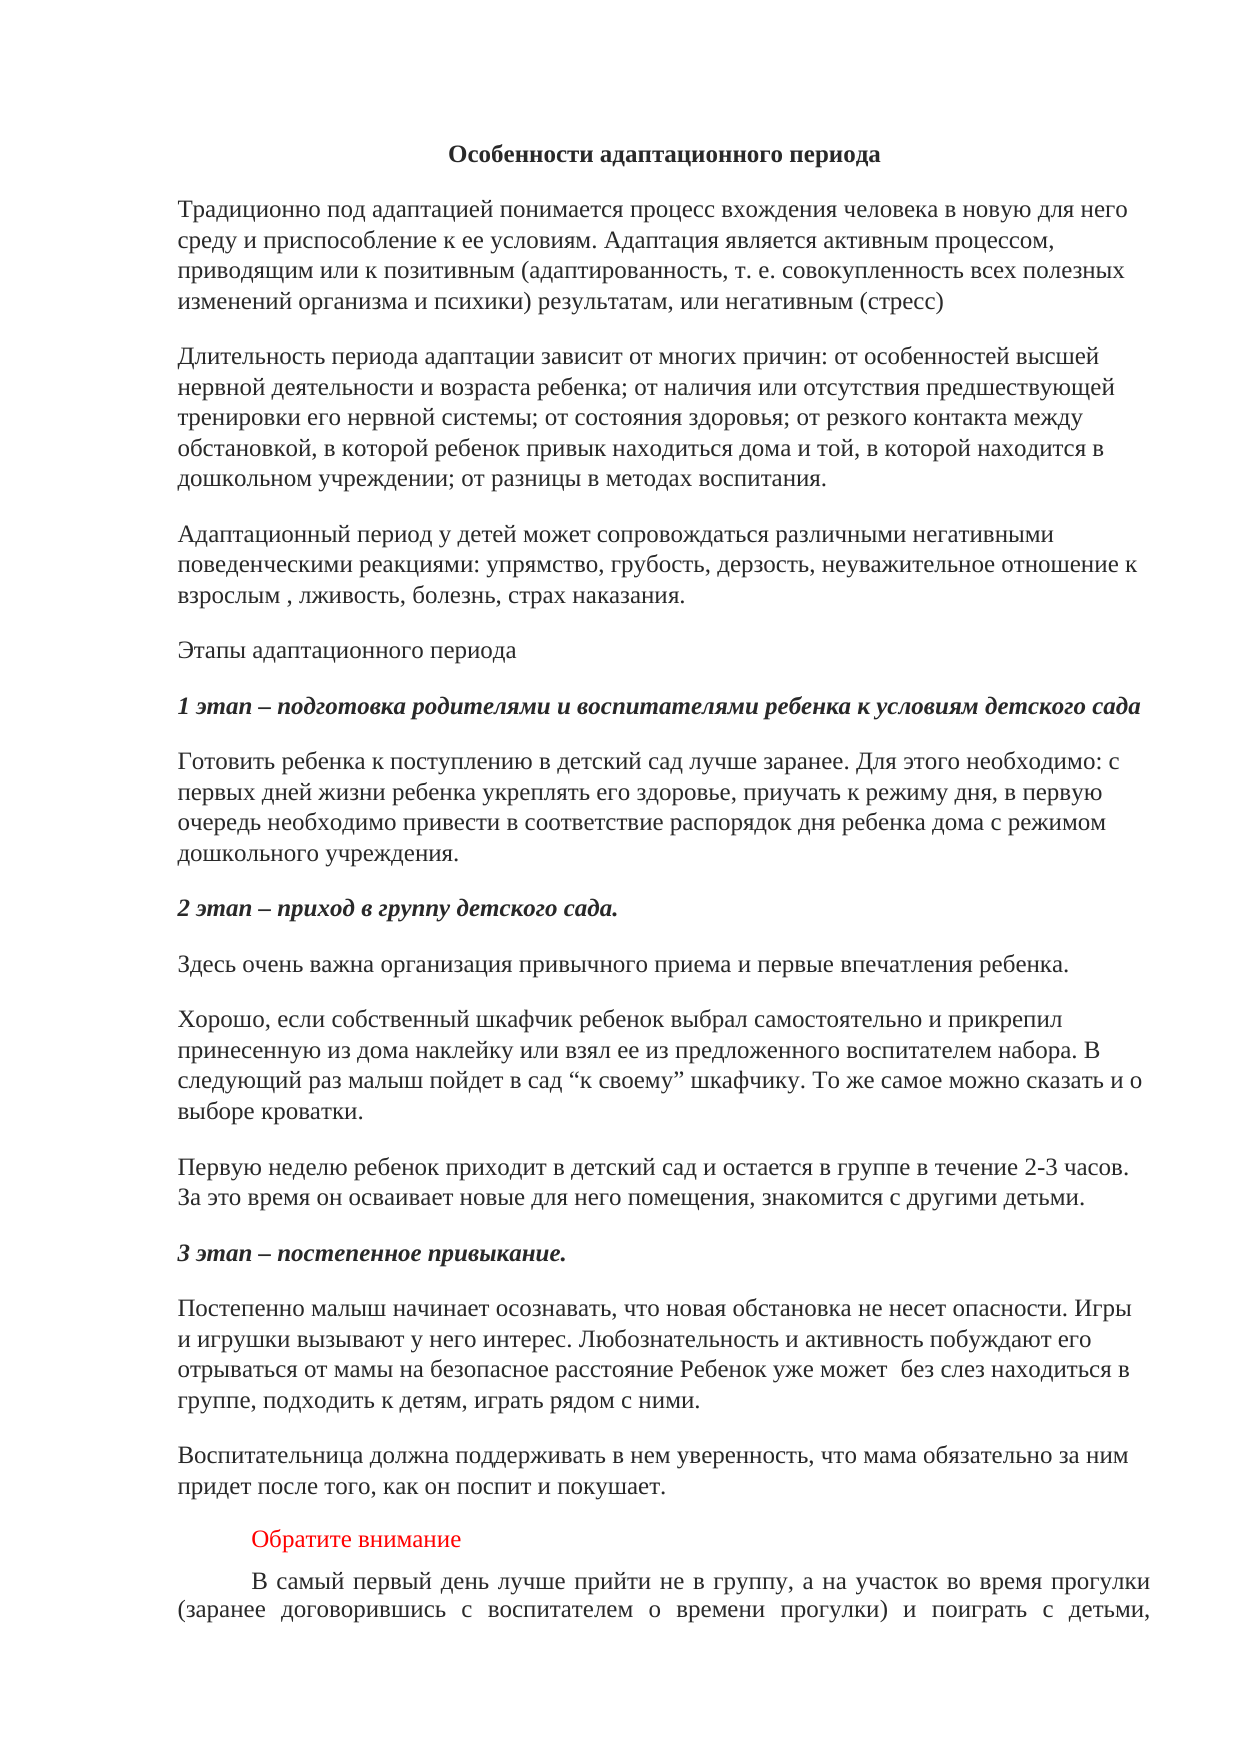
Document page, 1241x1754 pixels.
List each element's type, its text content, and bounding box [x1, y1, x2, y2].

text Хорошо, если собственный шкафчик ребенок выбрал самостоятельно и прикрепил принесенную из дома наклейку или взял ее из предложенного воспитателем набора. В следующий раз малыш пойдет в сад “к своему” шкафчику. То же самое можно сказать и о выборе кроватки. [177, 1003, 1152, 1125]
text Обратите внимание [177, 1524, 1152, 1553]
text Готовить ребенка к поступлению в детский сад лучше заранее. Для этого необходимо: с первых дней жизни ребенка укреплять его здоровье, приучать к режиму дня, в первую очередь необходимо привести в соответствие распорядок дня ребенка дома с режимом дошкольного учреждения. [177, 745, 1152, 867]
text Длительность периода адаптации зависит от многих причин: от особенностей высшей нервной деятельности и возраста ребенка; от наличия или отсутствия предшествующей тренировки его нервной системы; от состояния здоровья; от резкого контакта между обстановкой, в которой ребенок привык находиться дома и той, в которой находится в дошкольном учреждении; от разницы в методах воспитания. [177, 339, 1152, 492]
text 3 этап – постепенное привыкание. [177, 1236, 1152, 1266]
text Адаптационный период у детей может сопровождаться различными негативными поведенческими реакциями: упрямство, грубость, дерзость, неуважительное отношение к взрослым , лживость, болезнь, страх наказания. [177, 517, 1152, 609]
text Здесь очень важна организация привычного приема и первые впечатления ребенка. [177, 947, 1152, 978]
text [177, 1566, 1152, 1623]
text Особенности адаптационного периода [177, 137, 1152, 167]
text Воспитательница должна поддерживать в нем уверенность, что мама обязательно за ним придет после того, как он поспит и покушает. [177, 1438, 1152, 1499]
text 1 этап – подготовка родителями и воспитателями ребенка к условиям детского сада [177, 689, 1152, 720]
text Постепенно малыш начинает осознавать, что новая обстановка не несет опасности. Игры и игрушки вызывают у него интерес. Любознательность и активность побуждают его отрываться от мамы на безопасное расстояние Ребенок уже может без слез находиться в группе, подходить к детям, играть рядом с ними. [177, 1291, 1152, 1413]
text Первую неделю ребенок приходит в детский сад и остается в группе в течение 2-3 часов. За это время он осваивает новые для него помещения, знакомится с другими детьми. [177, 1150, 1152, 1211]
text Этапы адаптационного периода [177, 634, 1152, 664]
text Традиционно под адаптацией понимается процесс вхождения человека в новую для него среду и приспособление к ее условиям. Адаптация является активным процессом, приводящим или к позитивным (адаптированность, т. е. совокупленность всех полезных изменений организма и психики) результатам, или негативным (стресс) [177, 192, 1152, 314]
text 2 этап – приход в группу детского сада. [177, 892, 1152, 922]
